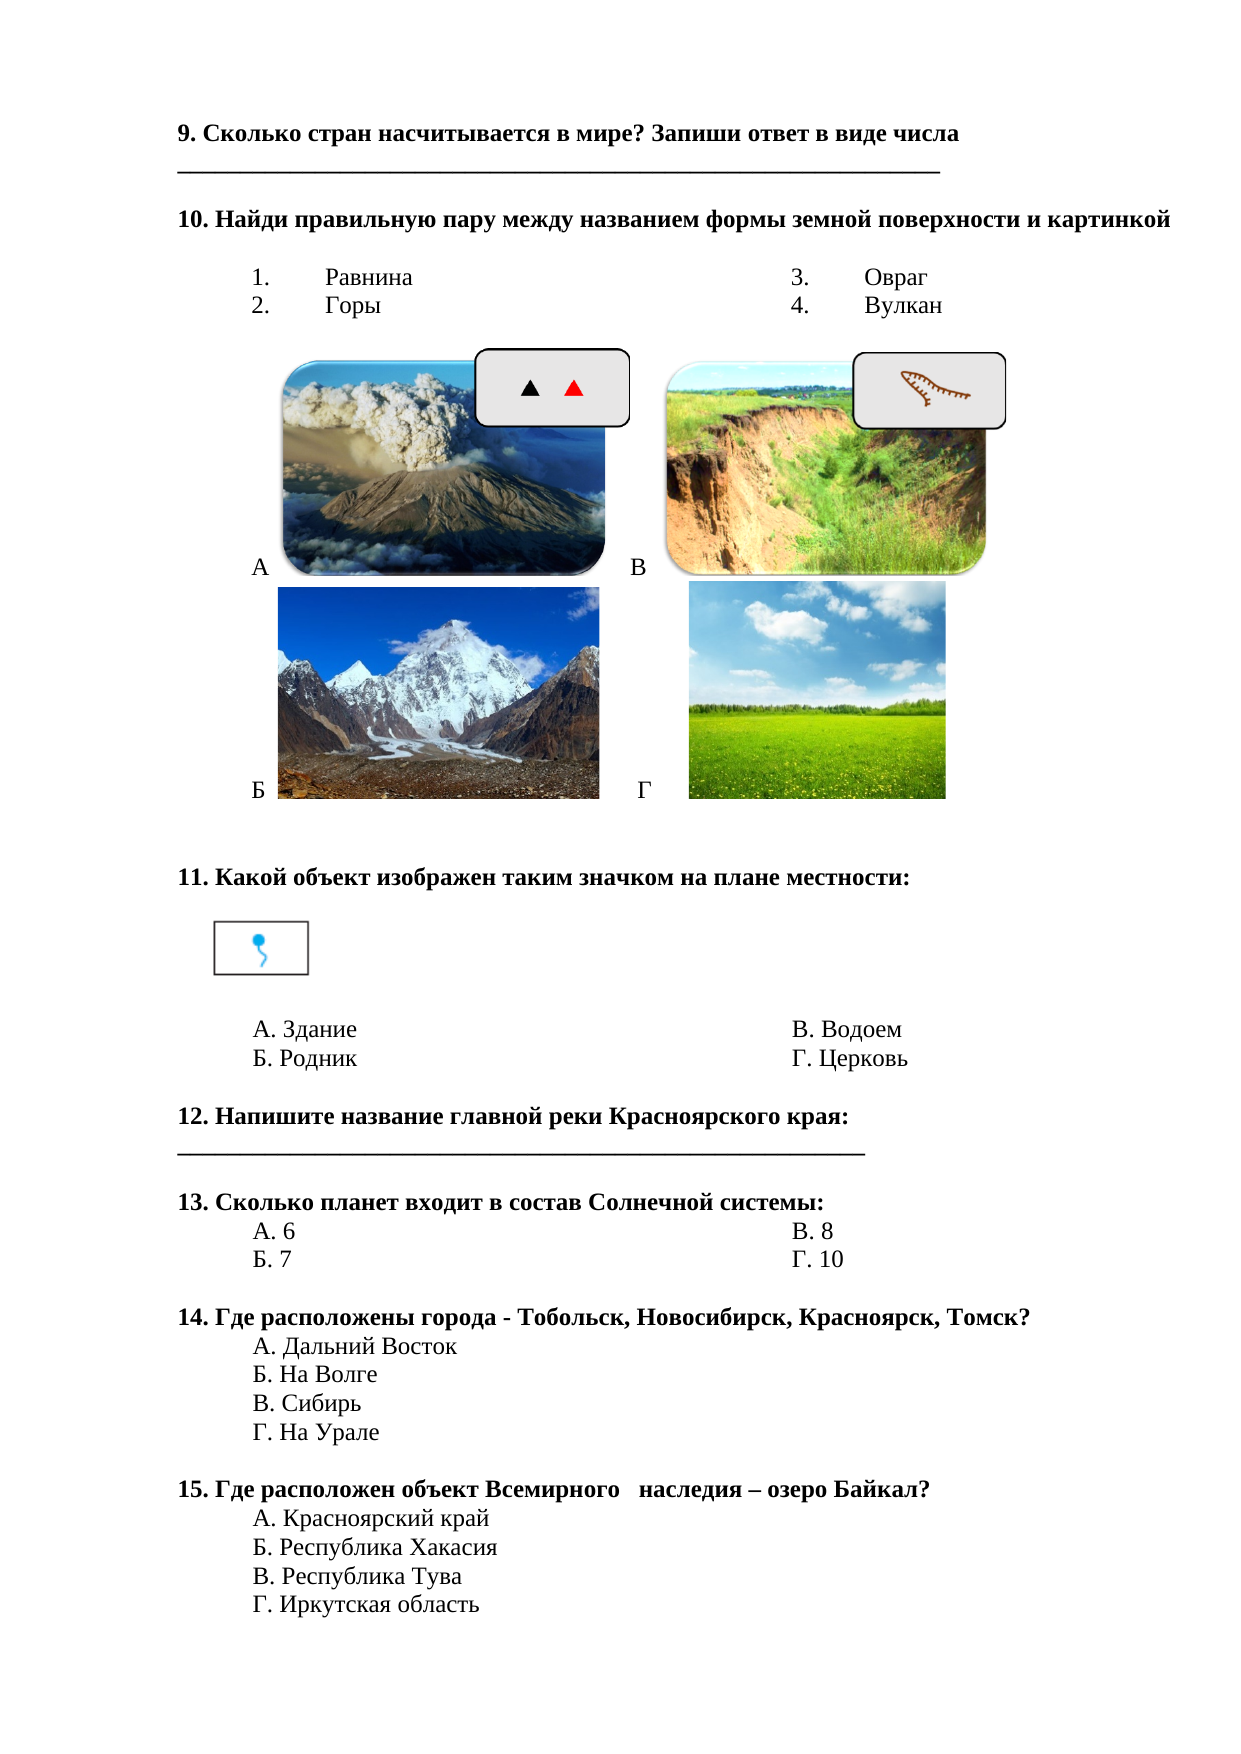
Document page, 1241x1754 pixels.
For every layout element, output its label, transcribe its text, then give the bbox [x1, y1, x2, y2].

picture [177, 890, 325, 986]
list Г. Церковь [792, 1043, 1181, 1072]
list Г. 10 [792, 1244, 1181, 1273]
text _______________________________________________________ [177, 1129, 1181, 1158]
picture [275, 348, 630, 576]
list А. 6 [252, 1216, 642, 1244]
text 11. Какой объект изображен таким значком на плане местности: [177, 862, 1181, 890]
picture [659, 352, 1007, 576]
list Г. На Урале [252, 1417, 1181, 1446]
text 12. Напишите название главной реки Красноярского края: [177, 1101, 1181, 1129]
list А. Дальний Восток [252, 1331, 1181, 1359]
list Б. На Волге [252, 1359, 1181, 1388]
list Г. Иркутская область [252, 1589, 1181, 1618]
list Горы [251, 291, 642, 319]
list А. Здание [252, 1014, 642, 1043]
list В. Водоем [792, 1014, 1181, 1043]
list Овраг [791, 262, 1181, 291]
list Б. Республика Хакасия [252, 1532, 1181, 1561]
list Б. Родник [252, 1043, 642, 1072]
text 13. Сколько планет входит в состав Солнечной системы: [177, 1187, 1181, 1216]
picture [277, 587, 600, 799]
list Равнина [251, 262, 642, 291]
list А. Красноярский край [252, 1503, 1181, 1532]
text 9. Сколько стран насчитывается в мире? Запиши ответ в виде числа [177, 118, 1181, 147]
list В. Республика Тува [252, 1561, 1181, 1589]
list В. Сибирь [252, 1388, 1181, 1417]
text _____________________________________________________________ [177, 147, 1181, 176]
text 14. Где расположены города - Тобольск, Новосибирск, Красноярск, Томск? [177, 1302, 1181, 1331]
text 15. Где расположен объект Всемирного наследия – озеро Байкал? [177, 1474, 1181, 1503]
text 10. Найди правильную пару между названием формы земной поверхности и картинкой [177, 204, 1181, 233]
list В. 8 [792, 1216, 1181, 1244]
list Б. 7 [252, 1244, 642, 1273]
list Вулкан [791, 291, 1181, 319]
picture [688, 581, 946, 799]
